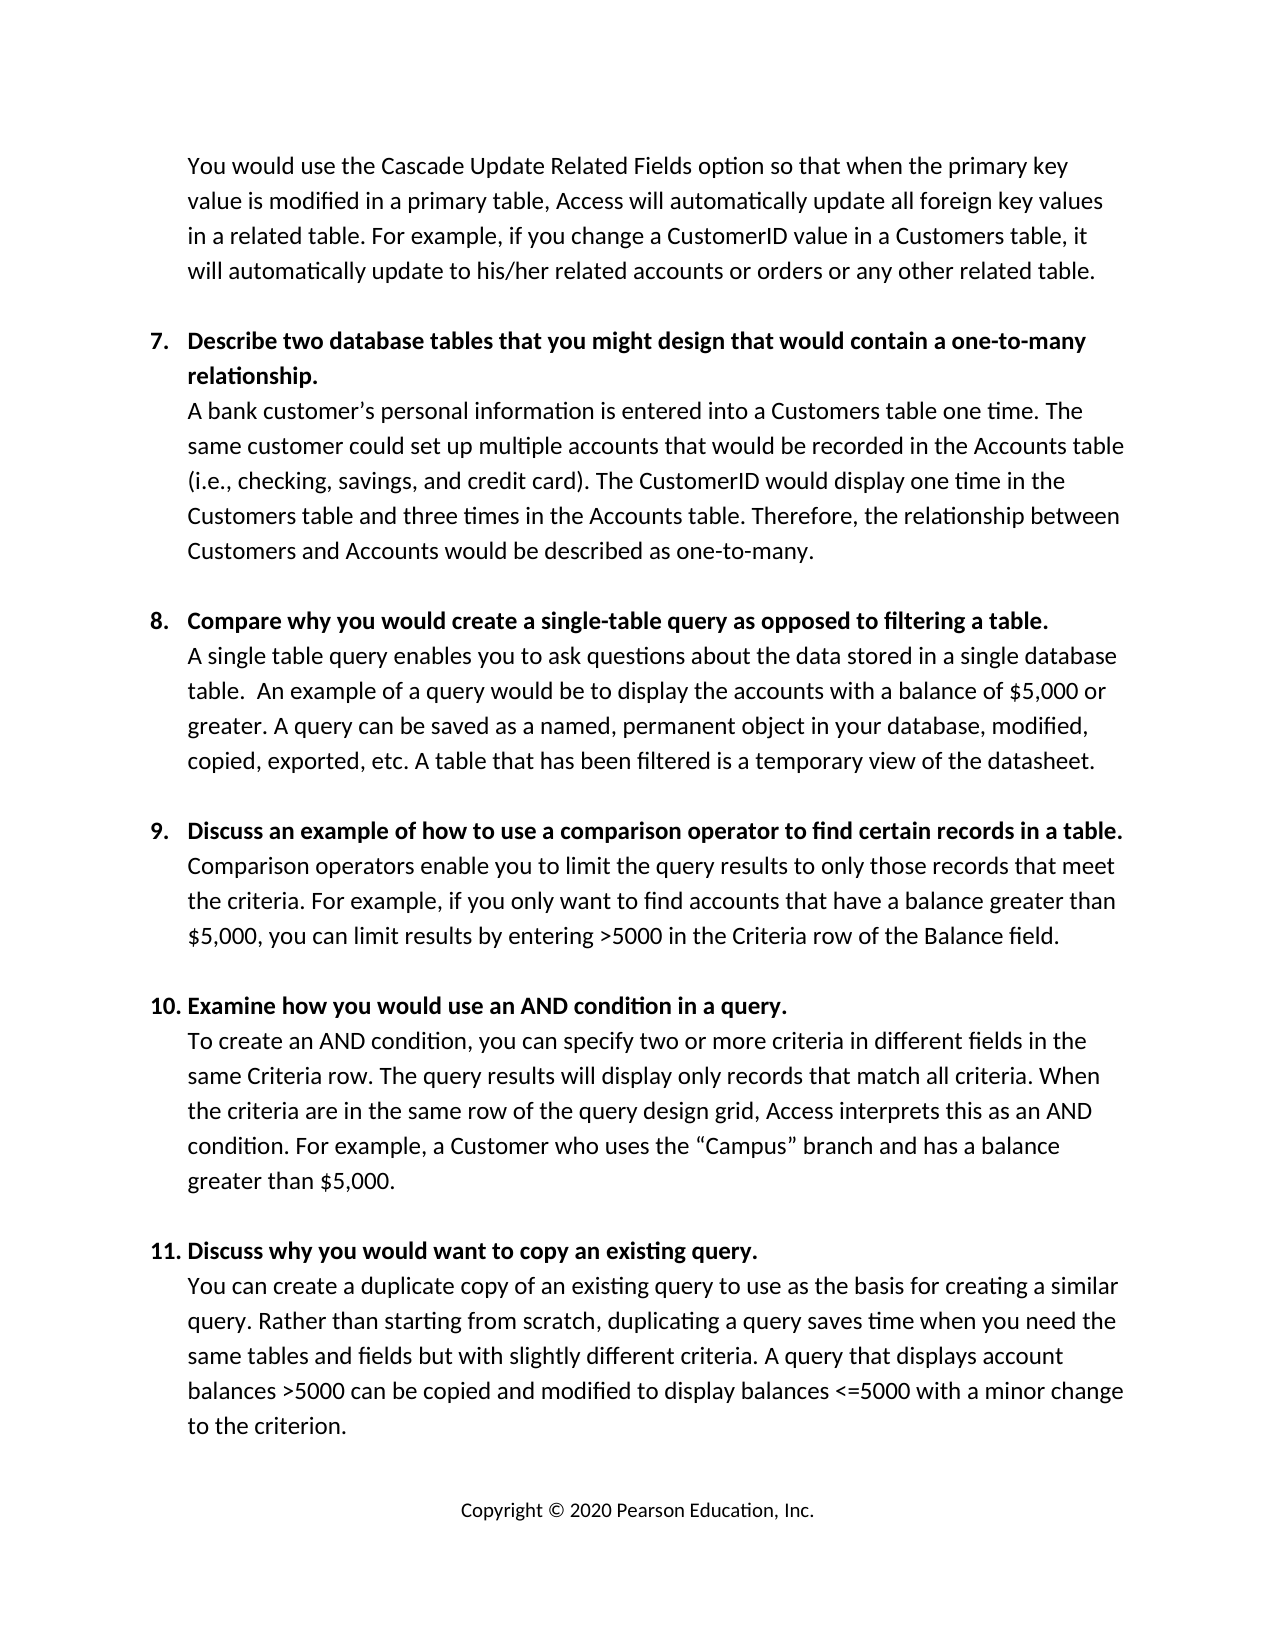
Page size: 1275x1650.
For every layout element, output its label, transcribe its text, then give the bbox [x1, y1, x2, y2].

list To create an AND condition, you can specify two or more criteria in different fields in the same Criteria row. The query results will display only records that match all criteria. When the criteria are in the same row of the query design grid, Access interprets this as an AND condition. For example, a Customer who uses the “Campus” branch and has a balance greater than $5,000. [187, 1025, 1125, 1196]
list Compare why you would create a single-table query as opposed to filtering a table. [150, 605, 1125, 636]
list Describe two database tables that you might design that would contain a one-to-many relationship. [150, 325, 1125, 391]
list A bank customer’s personal information is entered into a Customers table one time. The same customer could set up multiple accounts that would be recorded in the Accounts table (i.e., checking, savings, and credit card). The CustomerID would display one time in the Customers table and three times in the Accounts table. Therefore, the relationship between Customers and Accounts would be described as one-to-many. [187, 395, 1125, 566]
list You can create a duplicate copy of an existing query to use as the basis for creating a similar query. Rather than starting from scratch, duplicating a query saves time when you need the same tables and fields but with slightly different criteria. A query that displays account balances >5000 can be copied and modified to display balances <=5000 with a minor change to the criterion. [187, 1270, 1125, 1441]
list Discuss an example of how to use a comparison operator to find certain records in a table. [150, 815, 1125, 846]
list A single table query enables you to ask questions about the data stored in a single database table. An example of a query would be to display the accounts with a balance of $5,000 or greater. A query can be saved as a named, permanent object in your database, modified, copied, exported, etc. A table that has been filtered is a temporary view of the datasheet. [187, 640, 1125, 776]
list Discuss why you would want to copy an existing query. [150, 1235, 1125, 1266]
list Examine how you would use an AND condition in a query. [150, 990, 1125, 1021]
list Comparison operators enable you to limit the query results to only those records that meet the criteria. For example, if you only want to find accounts that have a balance greater than $5,000, you can limit results by entering >5000 in the Criteria row of the Balance field. [187, 850, 1125, 951]
list You would use the Cascade Update Related Fields option so that when the primary key value is modified in a primary table, Access will automatically update all foreign key values in a related table. For example, if you change a CustomerID value in a Customers table, it will automatically update to his/her related accounts or orders or any other related table. [187, 150, 1125, 286]
